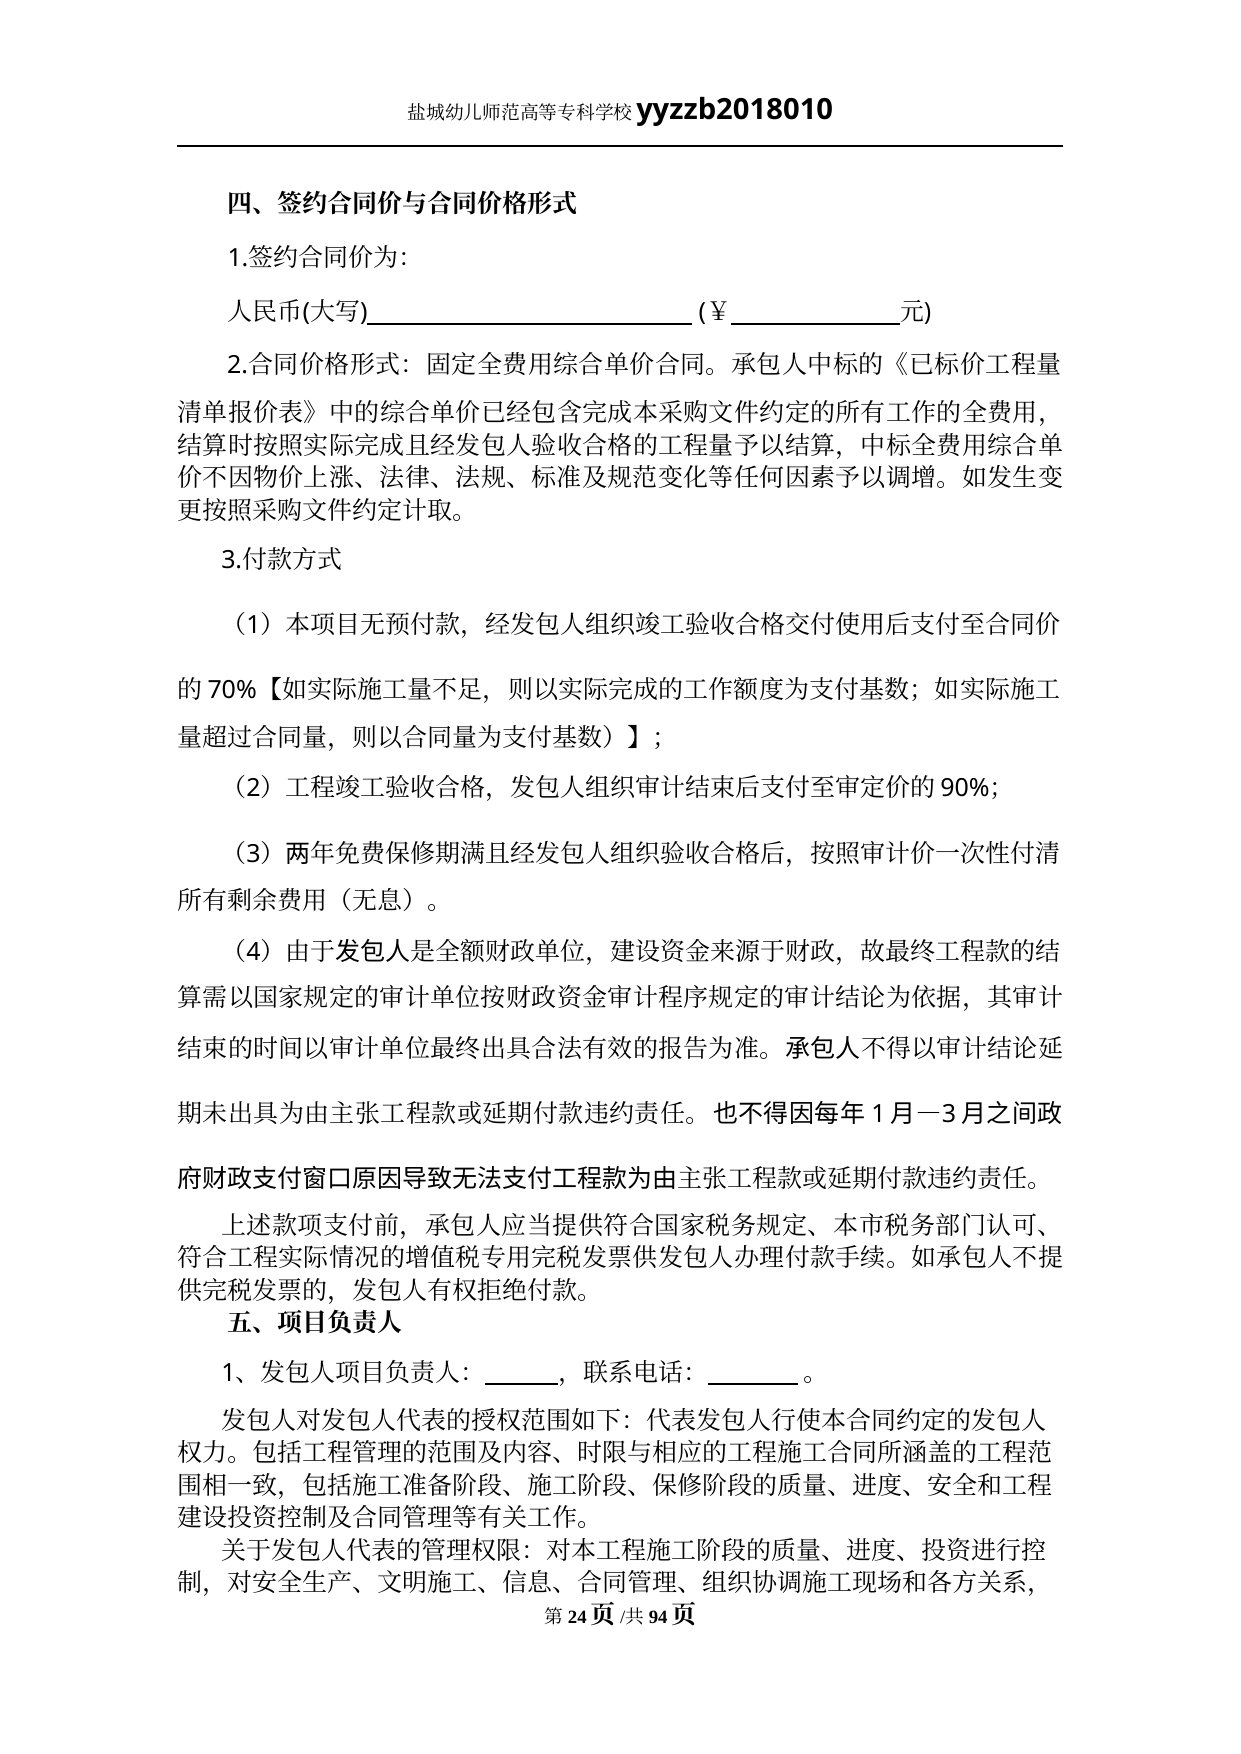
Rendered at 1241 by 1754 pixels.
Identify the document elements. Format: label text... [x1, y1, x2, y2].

text 五、项目负责人 [177, 1307, 1063, 1339]
text 发包人对发包人代表的授权范围如下：代表发包人行使本合同约定的发包人权力。包括工程管理的范围及内容、时限与相应的工程施工合同所涵盖的工程范围相一致，包括施工准备阶段、施工阶段、保修阶段的质量、进度、安全和工程建设投资控制及合同管理等有关工作。 [177, 1404, 1063, 1534]
text （1）本项目无预付款，经发包人组织竣工验收合格交付使用后支付至合同价的70%【如实际施工量不足，则以实际完成的工作额度为支付基数；如实际施工量超过合同量，则以合同量为支付基数）】； [177, 592, 1063, 754]
text （2）工程竣工验收合格，发包人组织审计结束后支付至审定价的90%； [177, 754, 1063, 819]
text 四、签约合同价与合同价格形式 [177, 169, 1063, 223]
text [177, 1534, 1063, 1599]
text 上述款项支付前，承包人应当提供符合国家税务规定、本市税务部门认可、符合工程实际情况的增值税专用完税发票供发包人办理付款手续。如承包人不提供完税发票的，发包人有权拒绝付款。 [177, 1209, 1063, 1307]
text （3）两年免费保修期满且经发包人组织验收合格后，按照审计价一次性付清所有剩余费用（无息）。 [177, 819, 1063, 917]
text （4）由于发包人是全额财政单位，建设资金来源于财政，故最终工程款的结算需以国家规定的审计单位按财政资金审计程序规定的审计结论为依据，其审计结束的时间以审计单位最终出具合法有效的报告为准。承包人不得以审计结论延期未出具为由主张工程款或延期付款违约责任。也不得因每年1月—3月之间政府财政支付窗口原因导致无法支付工程款为由主张工程款或延期付款违约责任。 [177, 917, 1063, 1209]
text 3.付款方式 [177, 527, 1063, 592]
text 2.合同价格形式：固定全费用综合单价合同。承包人中标的《已标价工程量清单报价表》中的综合单价已经包含完成本采购文件约定的所有工作的全费用，结算时按照实际完成且经发包人验收合格的工程量予以结算，中标全费用综合单价不因物价上涨、法律、法规、标准及规范变化等任何因素予以调增。如发生变更按照采购文件约定计取。 [177, 332, 1063, 527]
text 1、发包人项目负责人： ，联系电话： 。 [177, 1339, 1063, 1404]
text 人民币(大写) (￥ 元) [177, 277, 1063, 332]
text 1.签约合同价为： [177, 223, 1063, 277]
